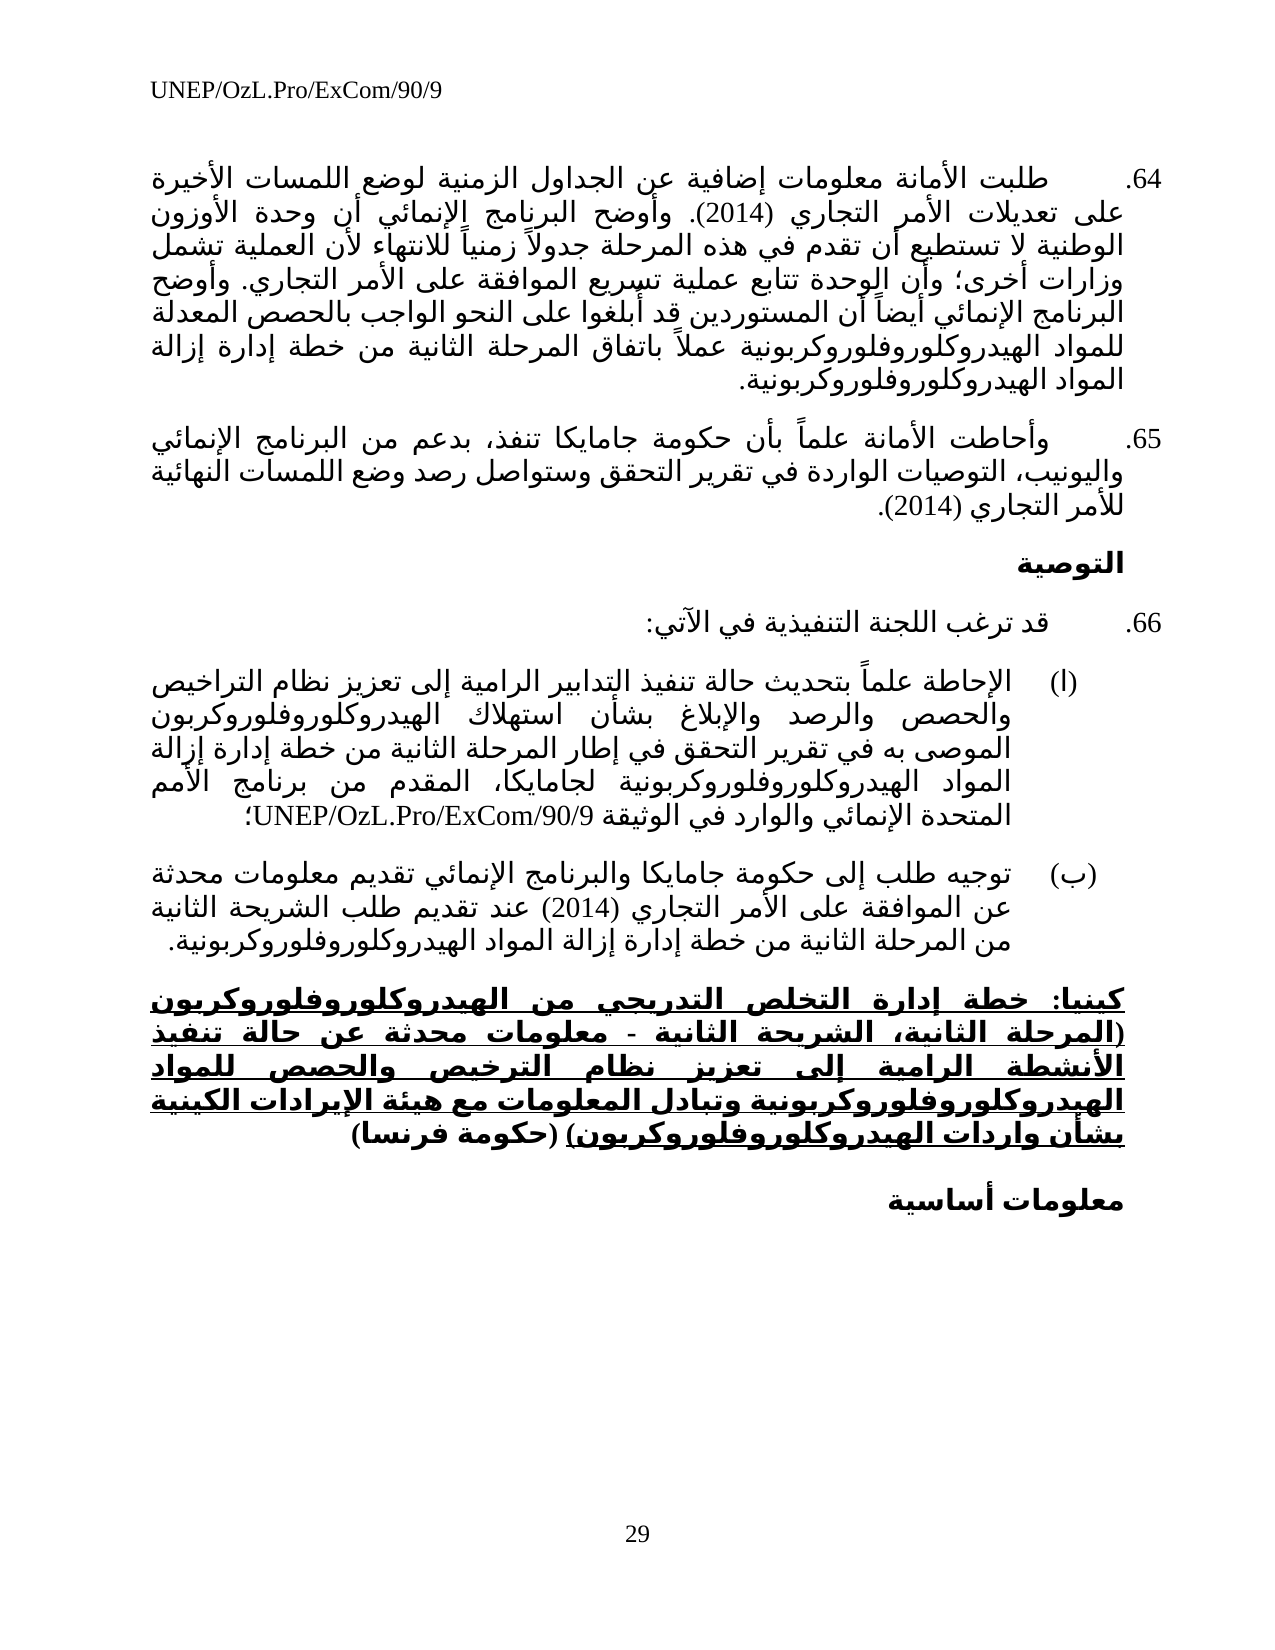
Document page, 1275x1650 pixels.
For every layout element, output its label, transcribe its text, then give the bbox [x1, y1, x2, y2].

subtitle طلبت الأمانة معلومات إضافية عن الجداول الزمنية لوضع اللمسات الأخيرة على تعديلات الأمر التجاري (2014). وأوضح البرنامج الإنمائي أن وحدة الأوزون الوطنية لا تستطيع أن تقدم في هذه المرحلة جدولاً زمنياً للانتهاء لأن العملية تشمل وزارات أخرى؛ وأن الوحدة تتابع عملية تسريع الموافقة على الأمر التجاري. وأوضح البرنامج الإنمائي أيضاً أن المستوردين قد أُبلغوا على النحو الواجب بالحصص المعدلة للمواد الهيدروكلوروفلوروكربونية عملاً باتفاق المرحلة الثانية من خطة إدارة إزالة المواد الهيدروكلوروفلوروكربونية. [150, 161, 1125, 396]
subtitle قد ترغب اللجنة التنفيذية في الآتي: [150, 605, 1125, 639]
text كينيا: خطة إدارة التخلص التدريجي من الهيدروكلوروفلوروكربون (المرحلة الثانية، الشريحة الثانية - معلومات محدثة عن حالة تنفيذ الأنشطة الرامية إلى تعزيز نظام الترخيص والحصص للمواد الهيدروكلوروفلوروكربونية وتبادل المعلومات مع هيئة الإيرادات الكينية بشأن واردات الهيدروكلوروفلوروكربون) (حكومة فرنسا) [150, 1013, 1125, 1078]
text كينيا: خطة إدارة التخلص التدريجي من الهيدروكلوروفلوروكربون (المرحلة الثانية، الشريحة الثانية - معلومات محدثة عن حالة تنفيذ الأنشطة الرامية إلى تعزيز نظام الترخيص والحصص للمواد الهيدروكلوروفلوروكربونية وتبادل المعلومات مع هيئة الإيرادات الكينية بشأن واردات الهيدروكلوروفلوروكربون) (حكومة فرنسا) [150, 982, 1125, 1011]
subtitle وأحاطت الأمانة علماً بأن حكومة جامايكا تنفذ، بدعم من البرنامج الإنمائي واليونيب، التوصيات الواردة في تقرير التحقق وستواصل رصد وضع اللمسات النهائية للأمر التجاري (2014). [150, 421, 1125, 522]
subtitle توجيه طلب إلى حكومة جامايكا والبرنامج الإنمائي تقديم معلومات محدثة عن الموافقة على الأمر التجاري (2014) عند تقديم طلب الشريحة الثانية من المرحلة الثانية من خطة إدارة إزالة المواد الهيدروكلوروفلوروكربونية. [150, 856, 1050, 957]
subtitle الإحاطة علماً بتحديث حالة تنفيذ التدابير الرامية إلى تعزيز نظام التراخيص والحصص والرصد والإبلاغ بشأن استهلاك الهيدروكلوروفلوروكربون الموصى به في تقرير التحقق في إطار المرحلة الثانية من خطة إدارة إزالة المواد الهيدروكلوروفلوروكربونية لجامايكا، المقدم من برنامج الأمم المتحدة الإنمائي والوارد في الوثيقة UNEP/OzL.Pro/ExCom/90/9؛ [150, 664, 1050, 831]
subtitle التوصية [150, 547, 1125, 580]
text كينيا: خطة إدارة التخلص التدريجي من الهيدروكلوروفلوروكربون (المرحلة الثانية، الشريحة الثانية - معلومات محدثة عن حالة تنفيذ الأنشطة الرامية إلى تعزيز نظام الترخيص والحصص للمواد الهيدروكلوروفلوروكربونية وتبادل المعلومات مع هيئة الإيرادات الكينية بشأن واردات الهيدروكلوروفلوروكربون) (حكومة فرنسا) [150, 1079, 1125, 1112]
text كينيا: خطة إدارة التخلص التدريجي من الهيدروكلوروفلوروكربون (المرحلة الثانية، الشريحة الثانية - معلومات محدثة عن حالة تنفيذ الأنشطة الرامية إلى تعزيز نظام الترخيص والحصص للمواد الهيدروكلوروفلوروكربونية وتبادل المعلومات مع هيئة الإيرادات الكينية بشأن واردات الهيدروكلوروفلوروكربون) (حكومة فرنسا) [150, 1113, 1125, 1150]
text معلومات أساسية [150, 1183, 1125, 1217]
